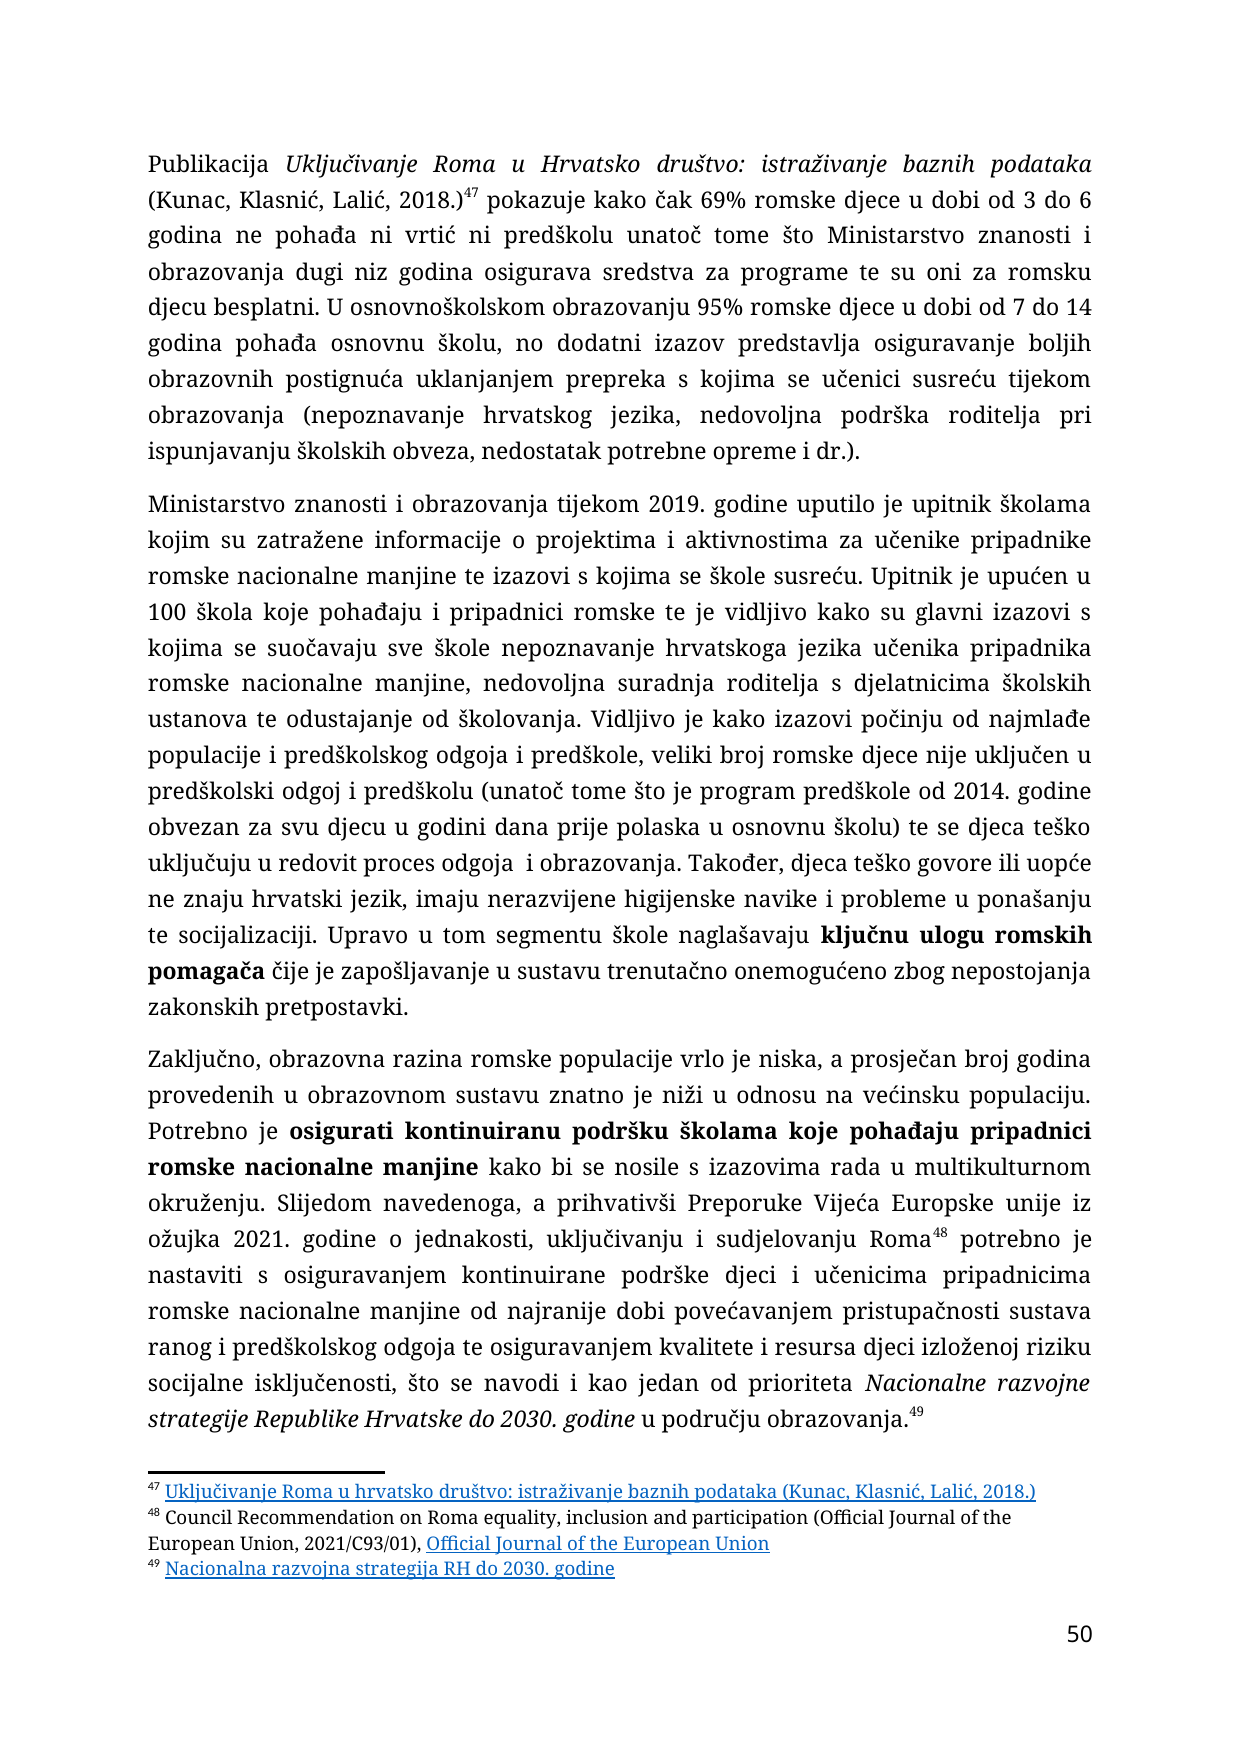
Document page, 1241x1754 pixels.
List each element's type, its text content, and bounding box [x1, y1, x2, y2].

text Zaključno, obrazovna razina romske populacije vrlo je niska, a prosječan broj godina provedenih u obrazovnom sustavu znatno je niži u odnosu na većinsku populaciju. Potrebno je osigurati kontinuiranu podršku školama koje pohađaju pripadnici romske nacionalne manjine kako bi se nosile s izazovima rada u multikulturnom okruženju. Slijedom navedenoga, a prihvativši Preporuke Vijeća Europske unije iz ožujka 2021. godine o jednakosti, uključivanju i sudjelovanju Roma potrebno je nastaviti s osiguravanjem kontinuirane podrške djeci i učenicima pripadnicima romske nacionalne manjine od najranije dobi povećavanjem pristupačnosti sustava ranog i predškolskog odgoja te osiguravanjem kvalitete i resursa djeci izloženoj riziku socijalne isključenosti, što se navodi i kao jedan od prioriteta Nacionalne razvojne strategije Republike Hrvatske do 2030. godine u području obrazovanja. [148, 1043, 1093, 1434]
text Ministarstvo znanosti i obrazovanja tijekom 2019. godine uputilo je upitnik školama kojim su zatražene informacije o projektima i aktivnostima za učenike pripadnike romske nacionalne manjine te izazovi s kojima se škole susreću. Upitnik je upućen u 100 škola koje pohađaju i pripadnici romske te je vidljivo kako su glavni izazovi s kojima se suočavaju sve škole nepoznavanje hrvatskoga jezika učenika pripadnika romske nacionalne manjine, nedovoljna suradnja roditelja s djelatnicima školskih ustanova te odustajanje od školovanja. Vidljivo je kako izazovi počinju od najmlađe populacije i predškolskog odgoja i predškole, veliki broj romske djece nije uključen u predškolski odgoj i predškolu (unatoč tome što je program predškole od 2014. godine obvezan za svu djecu u godini dana prije polaska u osnovnu školu) te se djeca teško uključuju u redovit proces odgoja i obrazovanja. Također, djeca teško govore ili uopće ne znaju hrvatski jezik, imaju nerazvijene higijenske navike i probleme u ponašanju te socijalizaciji. Upravo u tom segmentu škole naglašavaju ključnu ulogu romskih pomagača čije je zapošljavanje u sustavu trenutačno onemogućeno zbog nepostojanja zakonskih pretpostavki. [148, 488, 1093, 1022]
text Publikacija Uključivanje Roma u Hrvatsko društvo: istraživanje baznih podataka (Kunac, Klasnić, Lalić, 2018.) pokazuje kako čak 69% romske djece u dobi od 3 do 6 godina ne pohađa ni vrtić ni predškolu unatoč tome što Ministarstvo znanosti i obrazovanja dugi niz godina osigurava sredstva za programe te su oni za romsku djecu besplatni. U osnovnoškolskom obrazovanju 95% romske djece u dobi od 7 do 14 godina pohađa osnovnu školu, no dodatni izazov predstavlja osiguravanje boljih obrazovnih postignuća uklanjanjem prepreka s kojima se učenici susreću tijekom obrazovanja (nepoznavanje hrvatskog jezika, nedovoljna podrška roditelja pri ispunjavanju školskih obveza, nedostatak potrebne opreme i dr.). [148, 148, 1093, 466]
